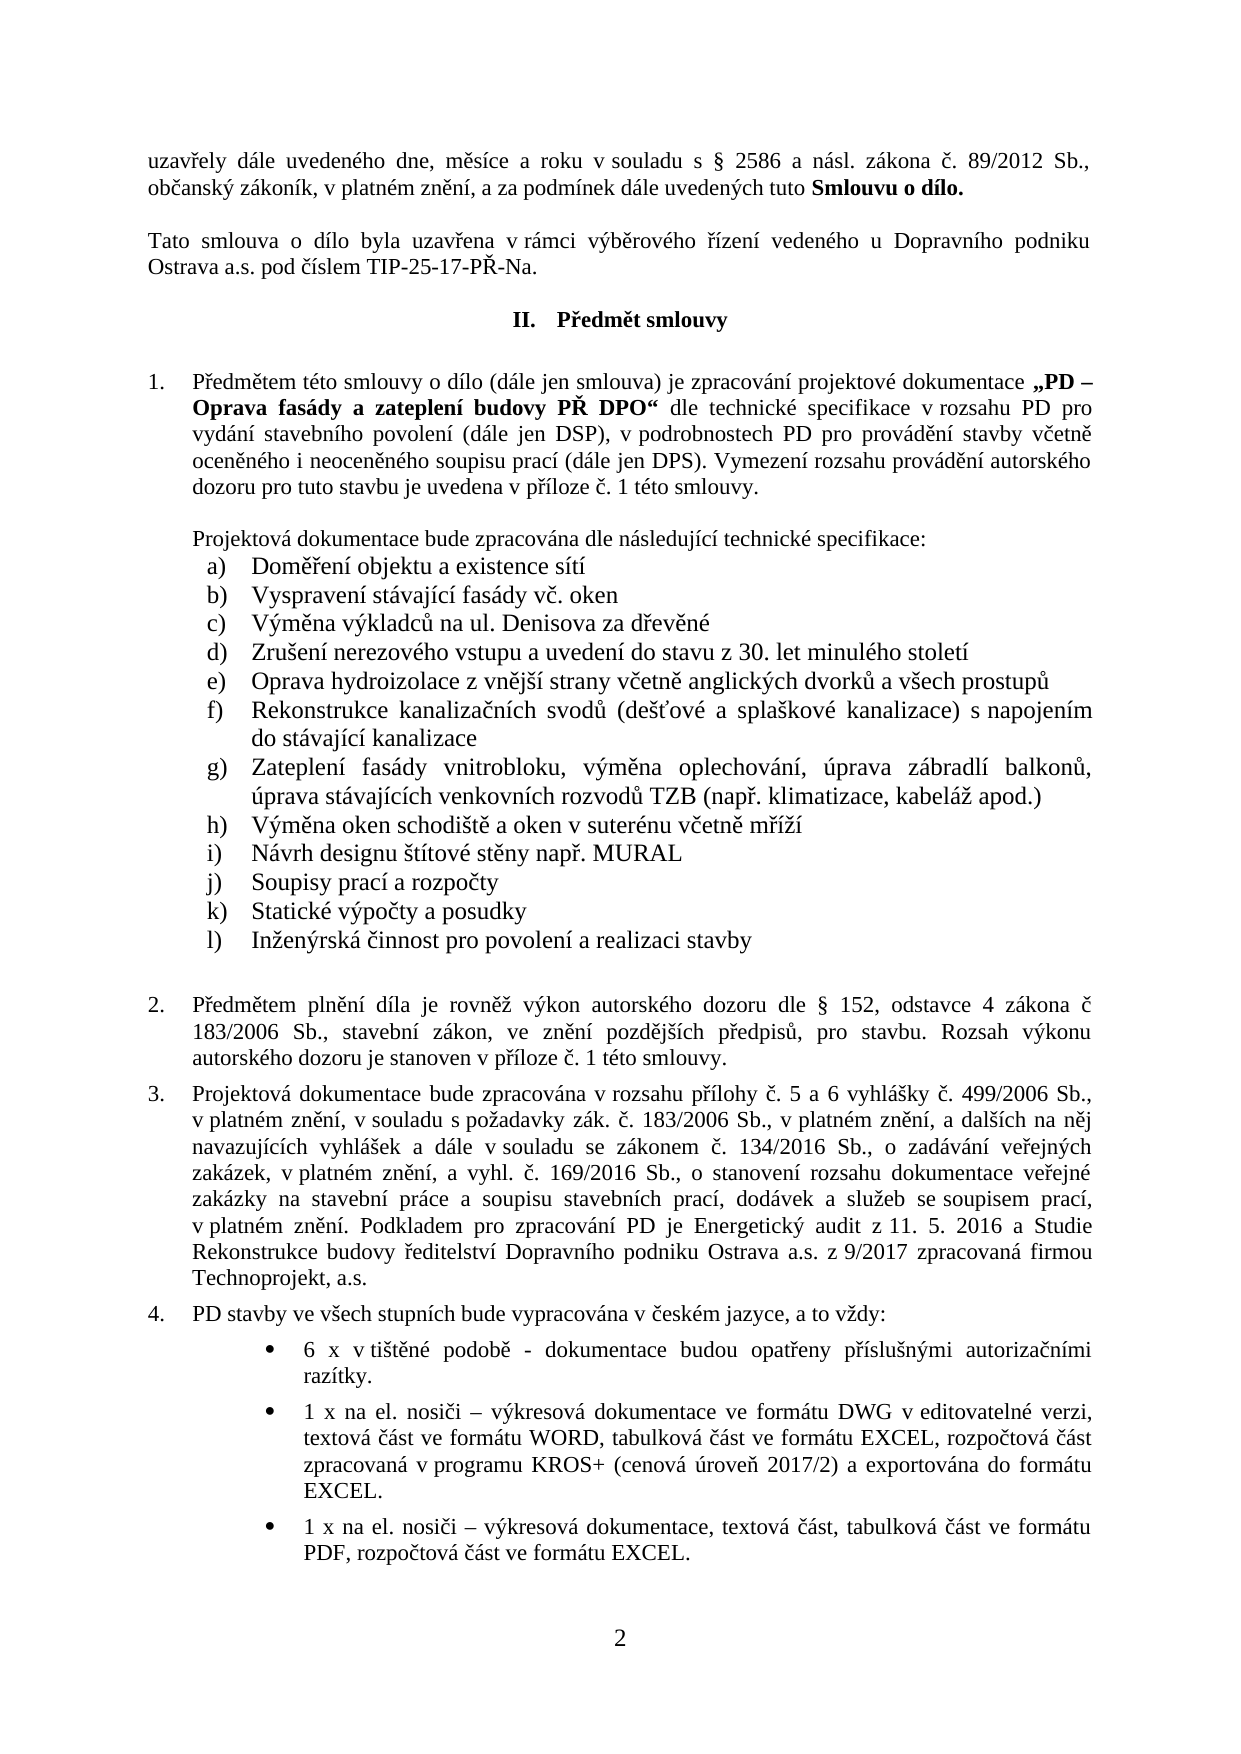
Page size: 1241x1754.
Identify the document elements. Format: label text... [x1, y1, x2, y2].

text Tato smlouva o dílo byla uzavřena v rámci výběrového řízení vedeného u Dopravního podniku Ostrava a.s. pod číslem TIP-25-17-PŘ-Na. [148, 227, 1090, 279]
text uzavřely dále uvedeného dne, měsíce a roku v souladu s § 2586 a násl. zákona č. 89/2012 Sb., občanský zákoník, v platném znění, a za podmínek dále uvedených tuto Smlouvu o dílo. [148, 148, 1090, 200]
list Zrušení nerezového vstupu a uvedení do stavu z 30. let minulého století [207, 637, 1093, 666]
list Předmět smlouvy [148, 306, 1093, 332]
list 1 x na el. nosiči – výkresová dokumentace ve formátu DWG v editovatelné verzi, textová část ve formátu WORD, tabulková část ve formátu EXCEL, rozpočtová část zpracovaná v programu KROS+ (cenová úroveň 2017/2) a exportována do formátu EXCEL. [266, 1398, 1093, 1503]
list Předmětem této smlouvy o dílo (dále jen smlouva) je zpracování projektové dokumentace „PD – Oprava fasády a zateplení budovy PŘ DPO“ dle technické specifikace v rozsahu PD pro vydání stavebního povolení (dále jen DSP), v podrobnostech PD pro provádění stavby včetně oceněného i neoceněného soupisu prací (dále jen DPS). Vymezení rozsahu provádění autorského dozoru pro tuto stavbu je uvedena v příloze č. 1 této smlouvy. [148, 368, 1093, 499]
list Doměření objektu a existence sítí [207, 551, 1093, 580]
list Projektová dokumentace bude zpracována dle následující technické specifikace: [192, 524, 1093, 551]
list 6 x v tištěné podobě - dokumentace budou opatřeny příslušnými autorizačními razítky. [266, 1336, 1093, 1389]
text 4. PD stavby ve všech stupních bude vypracována v českém jazyce, a to vždy: [148, 1300, 1093, 1327]
list Soupisy prací a rozpočty [207, 867, 1093, 896]
list Statické výpočty a posudky [207, 896, 1093, 925]
list Rekonstrukce kanalizačních svodů (dešťové a splaškové kanalizace) s napojením do stávající kanalizace [207, 695, 1093, 752]
list 1 x na el. nosiči – výkresová dokumentace, textová část, tabulková část ve formátu PDF, rozpočtová část ve formátu EXCEL. [266, 1513, 1093, 1566]
list Vyspravení stávající fasády vč. oken [207, 580, 1093, 608]
list Výměna výkladců na ul. Denisova za dřevěné [207, 608, 1093, 637]
list Zateplení fasády vnitrobloku, výměna oplechování, úprava zábradlí balkonů, úprava stávajících venkovních rozvodů TZB (např. klimatizace, kabeláž apod.) [207, 752, 1093, 810]
text 3. Projektová dokumentace bude zpracována v rozsahu přílohy č. 5 a 6 vyhlášky č. 499/2006 Sb., v platném znění, v souladu s požadavky zák. č. 183/2006 Sb., v platném znění, a dalších na něj navazujících vyhlášek a dále v souladu se zákonem č. 134/2016 Sb., o zadávání veřejných zakázek, v platném znění, a vyhl. č. 169/2016 Sb., o stanovení rozsahu dokumentace veřejné zakázky na stavební práce a soupisu stavebních prací, dodávek a služeb se soupisem prací, v platném znění. Podkladem pro zpracování PD je Energetický audit z 11. 5. 2016 a Studie Rekonstrukce budovy ředitelství Dopravního podniku Ostrava a.s. z 9/2017 zpracovaná firmou Technoprojekt, a.s. [148, 1080, 1093, 1291]
list Oprava hydroizolace z vnější strany včetně anglických dvorků a všech prostupů [207, 666, 1093, 695]
list Návrh designu štítové stěny např. MURAL [207, 838, 1093, 867]
list Inženýrská činnost pro povolení a realizaci stavby [207, 925, 1093, 953]
text 2. Předmětem plnění díla je rovněž výkon autorského dozoru dle § 152, odstavce 4 zákona č 183/2006 Sb., stavební zákon, ve znění pozdějších předpisů, pro stavbu. Rozsah výkonu autorského dozoru je stanoven v příloze č. 1 této smlouvy. [148, 992, 1093, 1071]
list Výměna oken schodiště a oken v suterénu včetně mříží [207, 810, 1093, 838]
